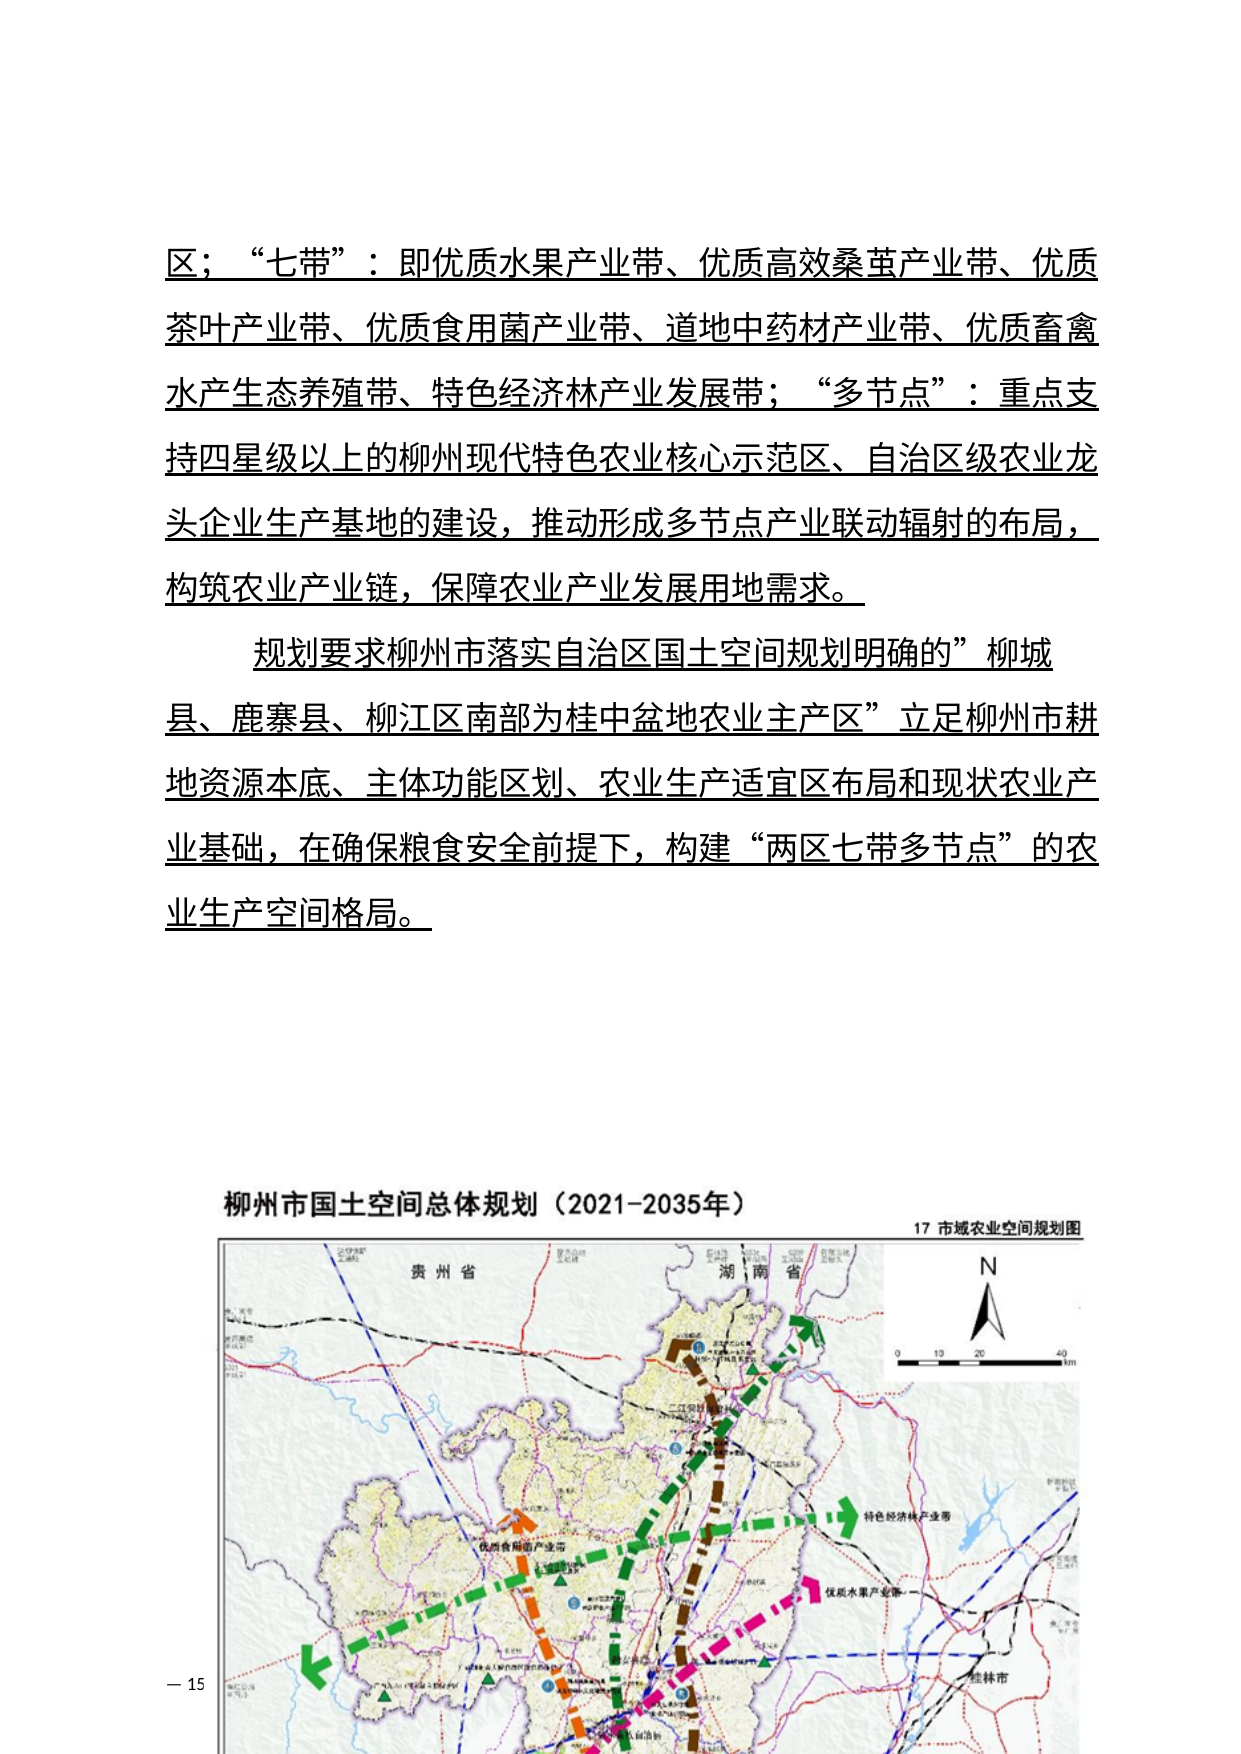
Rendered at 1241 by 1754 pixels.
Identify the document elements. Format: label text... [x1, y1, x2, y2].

picture [203, 1164, 1101, 1754]
text 规划要求柳州市落实自治区国土空间规划明确的”柳城县、鹿寨县、柳江区南部为桂中盆地农业主产区”立足柳州市耕地资源本底、主体功能区划、农业生产适宜区布局和现状农业产业基础，在确保粮食安全前提下，构建“两区七带多节点”的农业生产空间格局。 [165, 619, 1107, 944]
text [165, 229, 1107, 619]
